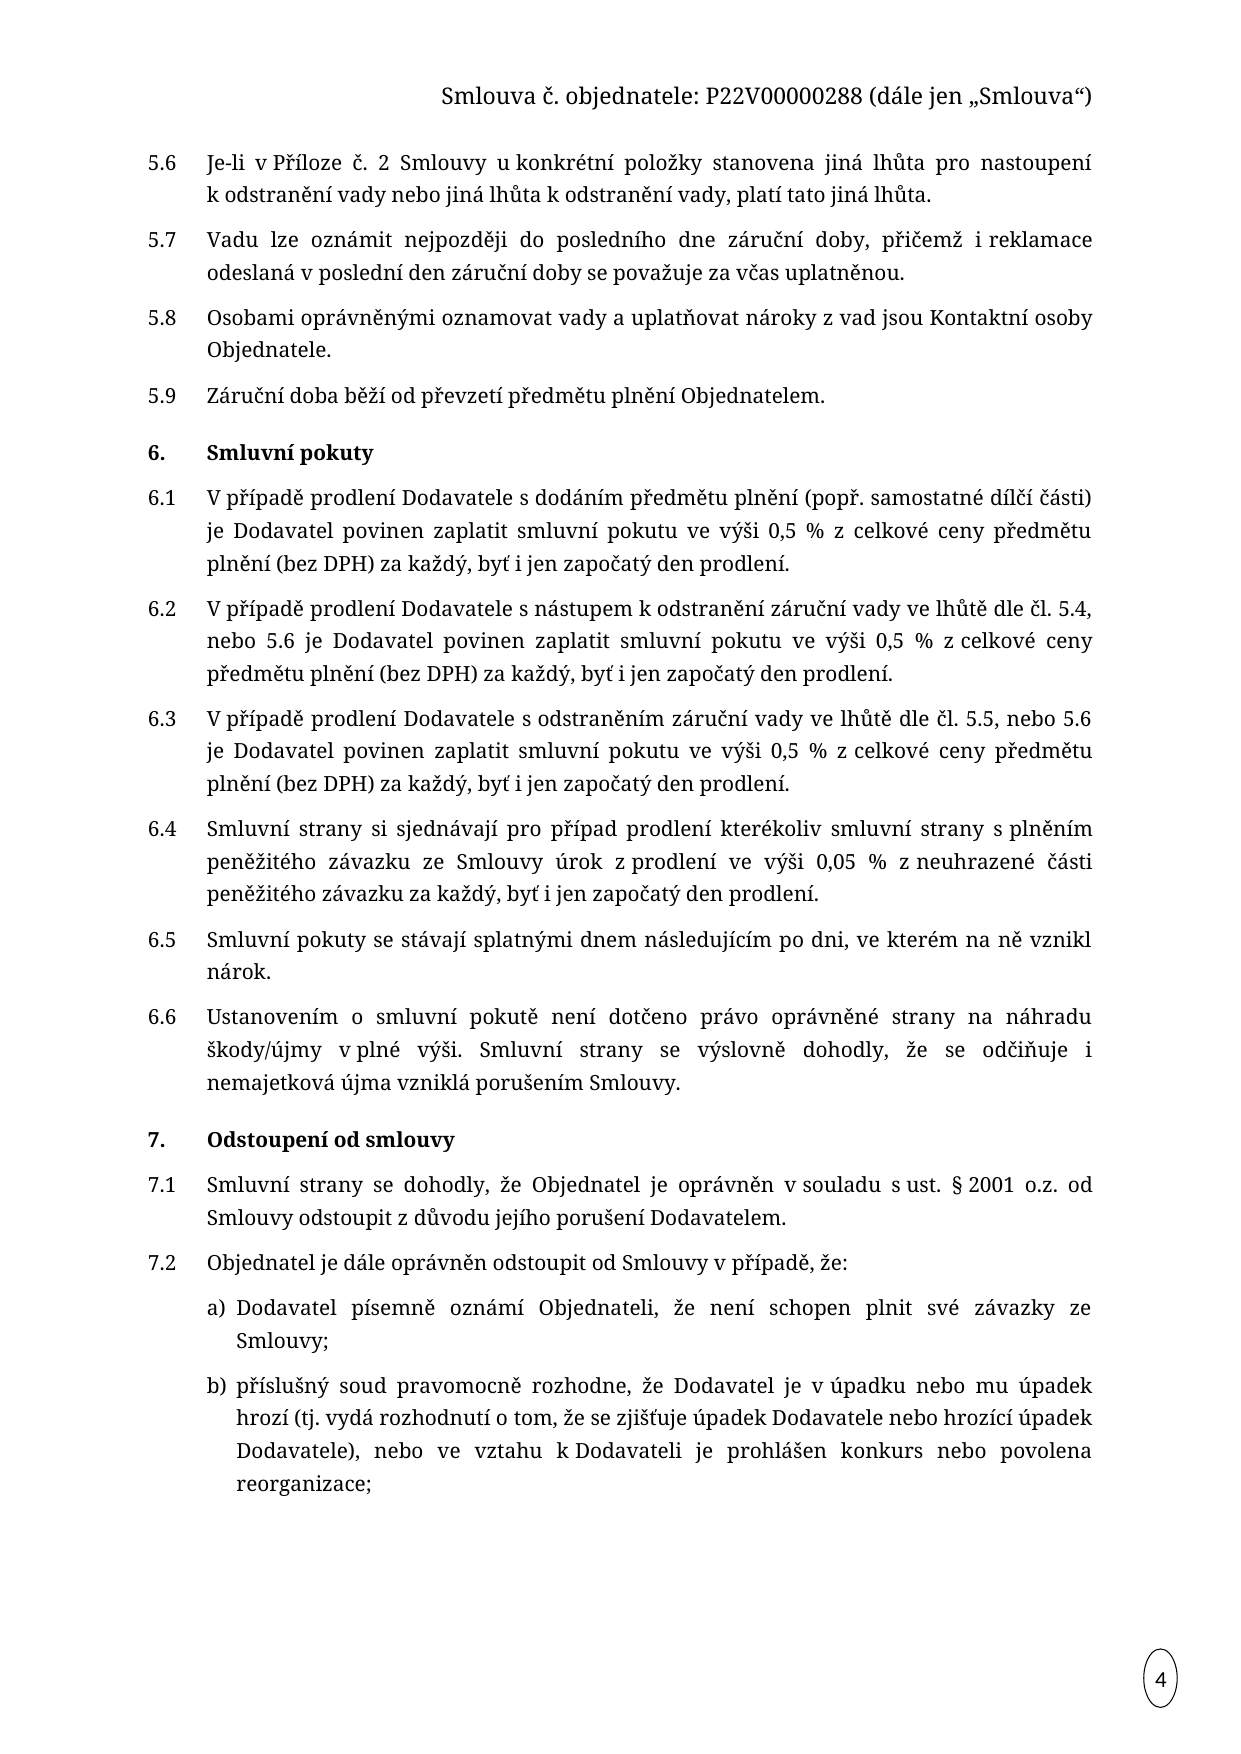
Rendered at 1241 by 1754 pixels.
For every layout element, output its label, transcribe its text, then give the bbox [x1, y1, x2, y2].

list Objednatel je dále oprávněn odstoupit od Smlouvy v případě, že: [148, 1248, 1093, 1276]
list Vadu lze oznámit nejpozději do posledního dne záruční doby, přičemž i reklamace odeslaná v poslední den záruční doby se považuje za včas uplatněnou. [148, 225, 1093, 286]
list Je-li v Příloze č. 2 Smlouvy u konkrétní položky stanovena jiná lhůta pro nastoupení k odstranění vady nebo jiná lhůta k odstranění vady, platí tato jiná lhůta. [148, 148, 1093, 209]
list V případě prodlení Dodavatele s odstraněním záruční vady ve lhůtě dle čl. 5.5, nebo 5.6 je Dodavatel povinen zaplatit smluvní pokutu ve výši 0,5 % z celkové ceny předmětu plnění (bez DPH) za každý, byť i jen započatý den prodlení. [148, 704, 1093, 798]
list Smluvní strany si sjednávají pro případ prodlení kterékoliv smluvní strany s plněním peněžitého závazku ze Smlouvy úrok z prodlení ve výši 0,05 % z neuhrazené části peněžitého závazku za každý, byť i jen započatý den prodlení. [148, 814, 1093, 908]
list Záruční doba běží od převzetí předmětu plnění Objednatelem. [148, 381, 1093, 409]
list V případě prodlení Dodavatele s nástupem k odstranění záruční vady ve lhůtě dle čl. 5.4, nebo 5.6 je Dodavatel povinen zaplatit smluvní pokutu ve výši 0,5 % z celkové ceny předmětu plnění (bez DPH) za každý, byť i jen započatý den prodlení. [148, 594, 1093, 687]
list Osobami oprávněnými oznamovat vady a uplatňovat nároky z vad jsou Kontaktní osoby Objednatele. [148, 303, 1093, 364]
list příslušný soud pravomocně rozhodne, že Dodavatel je v úpadku nebo mu úpadek hrozí (tj. vydá rozhodnutí o tom, že se zjišťuje úpadek Dodavatele nebo hrozící úpadek Dodavatele), nebo ve vztahu k Dodavateli je prohlášen konkurs nebo povolena reorganizace; [207, 1371, 1093, 1497]
list Ustanovením o smluvní pokutě není dotčeno právo oprávněné strany na náhradu škody/újmy v plné výši. Smluvní strany se výslovně dohodly, že se odčiňuje i nemajetková újma vzniklá porušením Smlouvy. [148, 1002, 1093, 1096]
list Smluvní strany se dohodly, že Objednatel je oprávněn v souladu s ust. § 2001 o.z. od Smlouvy odstoupit z důvodu jejího porušení Dodavatelem. [148, 1170, 1093, 1231]
list V případě prodlení Dodavatele s dodáním předmětu plnění (popř. samostatné dílčí části) je Dodavatel povinen zaplatit smluvní pokutu ve výši 0,5 % z celkové ceny předmětu plnění (bez DPH) za každý, byť i jen započatý den prodlení. [148, 483, 1093, 577]
list Smluvní pokuty se stávají splatnými dnem následujícím po dni, ve kterém na ně vznikl nárok. [148, 925, 1093, 986]
list Odstoupení od smlouvy [148, 1125, 1093, 1154]
list Dodavatel písemně oznámí Objednateli, že není schopen plnit své závazky ze Smlouvy; [207, 1293, 1093, 1354]
list Smluvní pokuty [148, 438, 1093, 467]
